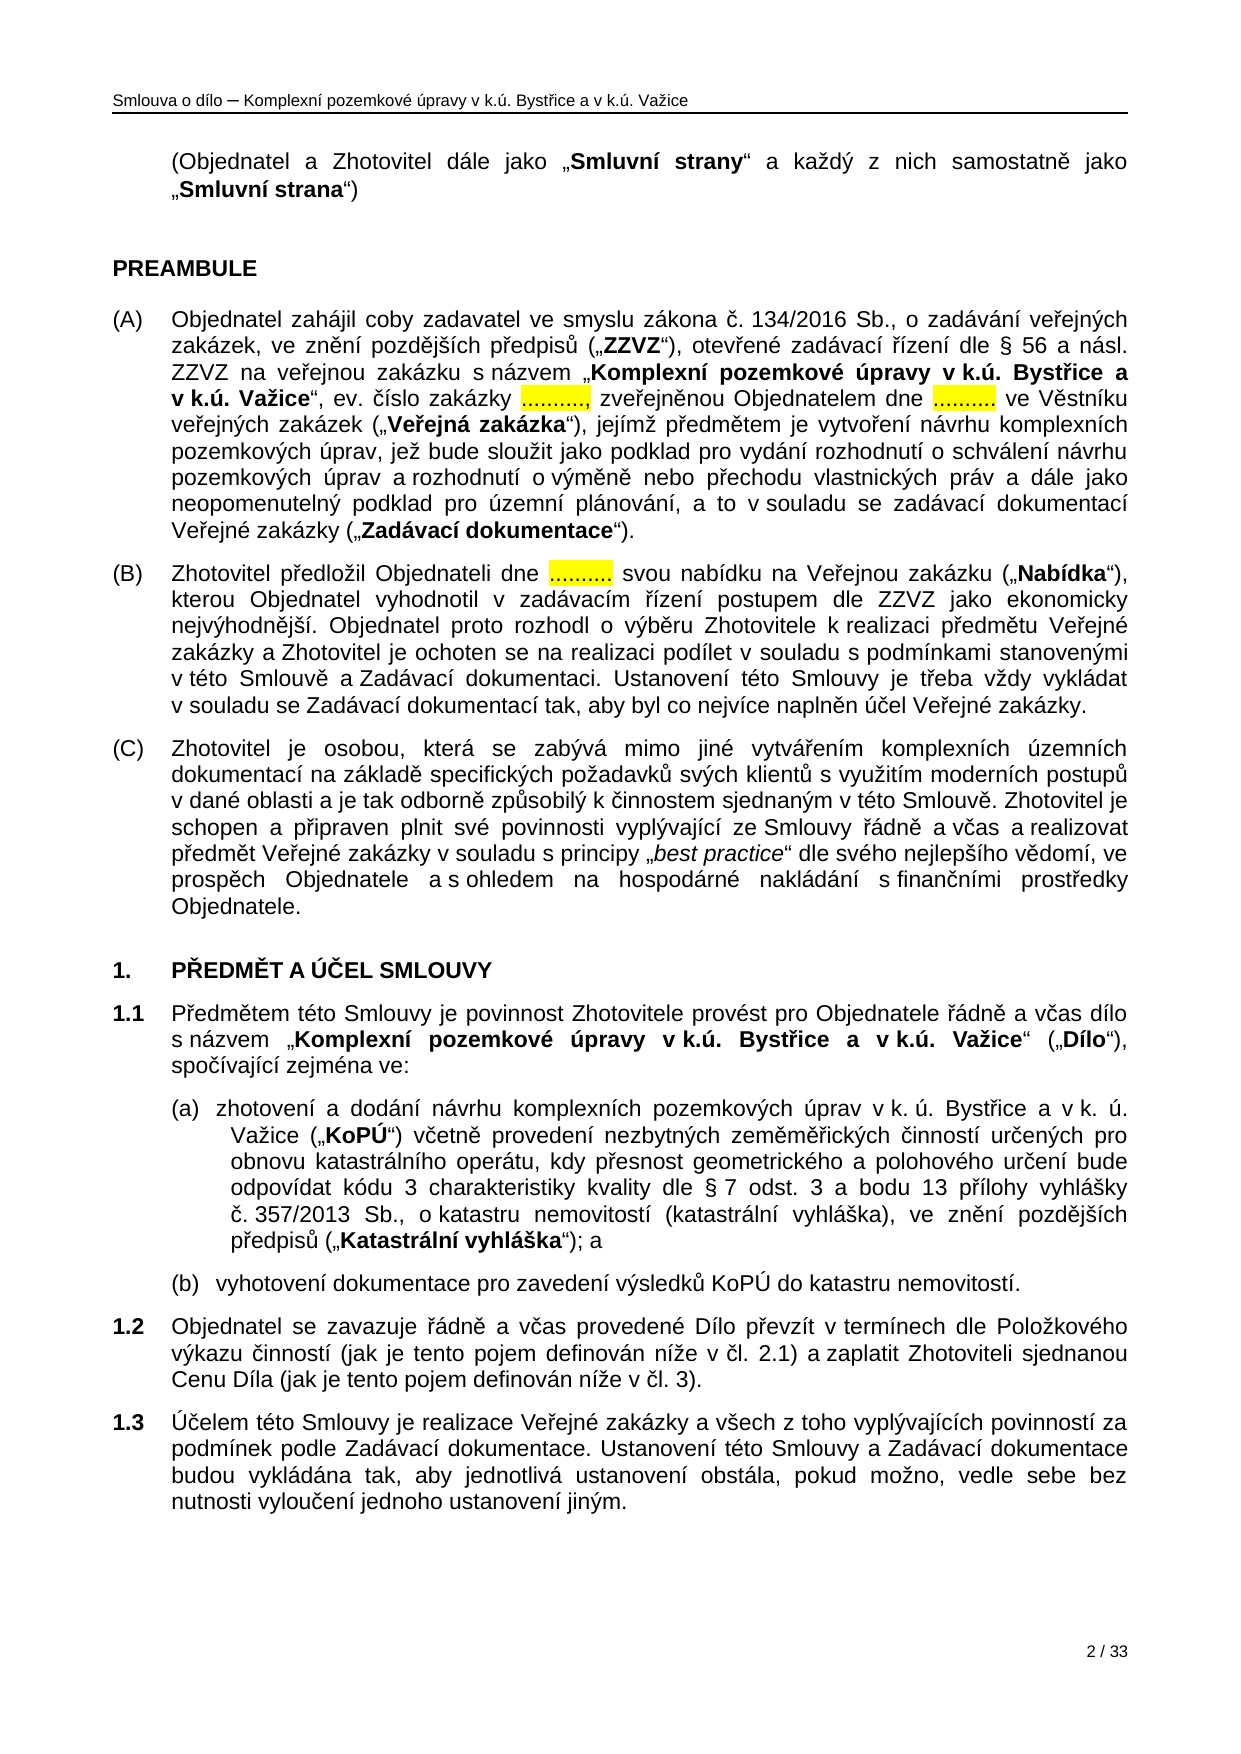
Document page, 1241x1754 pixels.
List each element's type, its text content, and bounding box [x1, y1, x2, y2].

text Předmětem této Smlouvy je povinnost Zhotovitele provést pro Objednatele řádně a včas dílo s názvem „Komplexní pozemkové úpravy v k.ú. Bystřice a v k.ú. Važice“ („Dílo“), spočívající zejména ve: [112, 999, 1128, 1079]
text Objednatel zahájil coby zadavatel ve smyslu zákona č. 134/2016 Sb., o zadávání veřejných zakázek, ve znění pozdějších předpisů („ZZVZ“), otevřené zadávací řízení dle § 56 a násl. ZZVZ na veřejnou zakázku s názvem „Komplexní pozemkové úpravy v k.ú. Bystřice a v k.ú. Važice“, ev. číslo zakázky .........., zveřejněnou Objednatelem dne .......... ve Věstníku veřejných zakázek („Veřejná zakázka“), jejímž předmětem je vytvoření návrhu komplexních pozemkových úprav, jež bude sloužit jako podklad pro vydání rozhodnutí o schválení návrhu pozemkových úprav a rozhodnutí o výměně nebo přechodu vlastnických práv a dále jako neopomenutelný podklad pro územní plánování, a to v souladu se zadávací dokumentací Veřejné zakázky („Zadávací dokumentace“). [112, 306, 1128, 543]
subtitle Preambule [112, 254, 1128, 281]
text Zhotovitel předložil Objednateli dne .......... svou nabídku na Veřejnou zakázku („Nabídka“), kterou Objednatel vyhodnotil v zadávacím řízení postupem dle ZZVZ jako ekonomicky nejvýhodnější. Objednatel proto rozhodl o výběru Zhotovitele k realizaci předmětu Veřejné zakázky a Zhotovitel je ochoten se na realizaci podílet v souladu s podmínkami stanovenými v této Smlouvě a Zadávací dokumentaci. Ustanovení této Smlouvy je třeba vždy vykládat v souladu se Zadávací dokumentací tak, aby byl co nejvíce naplněn účel Veřejné zakázky. [112, 560, 1128, 718]
text Zhotovitel je osobou, která se zabývá mimo jiné vytvářením komplexních územních dokumentací na základě specifických požadavků svých klientů s využitím moderních postupů v dané oblasti a je tak odborně způsobilý k činnostem sjednaným v této Smlouvě. Zhotovitel je schopen a připraven plnit své povinnosti vyplývající ze Smlouvy řádně a včas a realizovat předmět Veřejné zakázky v souladu s principy „best practice“ dle svého nejlepšího vědomí, ve prospěch Objednatele a s ohledem na hospodárné nakládání s finančními prostředky Objednatele. [112, 734, 1128, 919]
text (Objednatel a Zhotovitel dále jako „Smluvní strany“ a každý z nich samostatně jako „Smluvní strana“) [171, 148, 1128, 202]
text Účelem této Smlouvy je realizace Veřejné zakázky a všech z toho vyplývajících povinností za podmínek podle Zadávací dokumentace. Ustanovení této Smlouvy a Zadávací dokumentace budou vykládána tak, aby jednotlivá ustanovení obstála, pokud možno, vedle sebe bez nutnosti vyloučení jednoho ustanovení jiným. [112, 1409, 1128, 1514]
text zhotovení a dodání návrhu komplexních pozemkových úprav v k. ú. Bystřice a v k. ú. Važice („KoPÚ“) včetně provedení nezbytných zeměměřických činností určených pro obnovu katastrálního operátu, kdy přesnost geometrického a polohového určení bude odpovídat kódu 3 charakteristiky kvality dle § 7 odst. 3 a bodu 13 přílohy vyhlášky č. 357/2013 Sb., o katastru nemovitostí (katastrální vyhláška), ve znění pozdějších předpisů („Katastrální vyhláška“); a [171, 1095, 1128, 1253]
text vyhotovení dokumentace pro zavedení výsledků KoPÚ do katastru nemovitostí. [171, 1270, 1128, 1296]
text Předmět a účel smlouvy [112, 957, 1128, 983]
text Objednatel se zavazuje řádně a včas provedené Dílo převzít v termínech dle Položkového výkazu činností (jak je tento pojem definován níže v čl. 2.1) a zaplatit Zhotoviteli sjednanou Cenu Díla (jak je tento pojem definován níže v čl. 3). [112, 1313, 1128, 1392]
